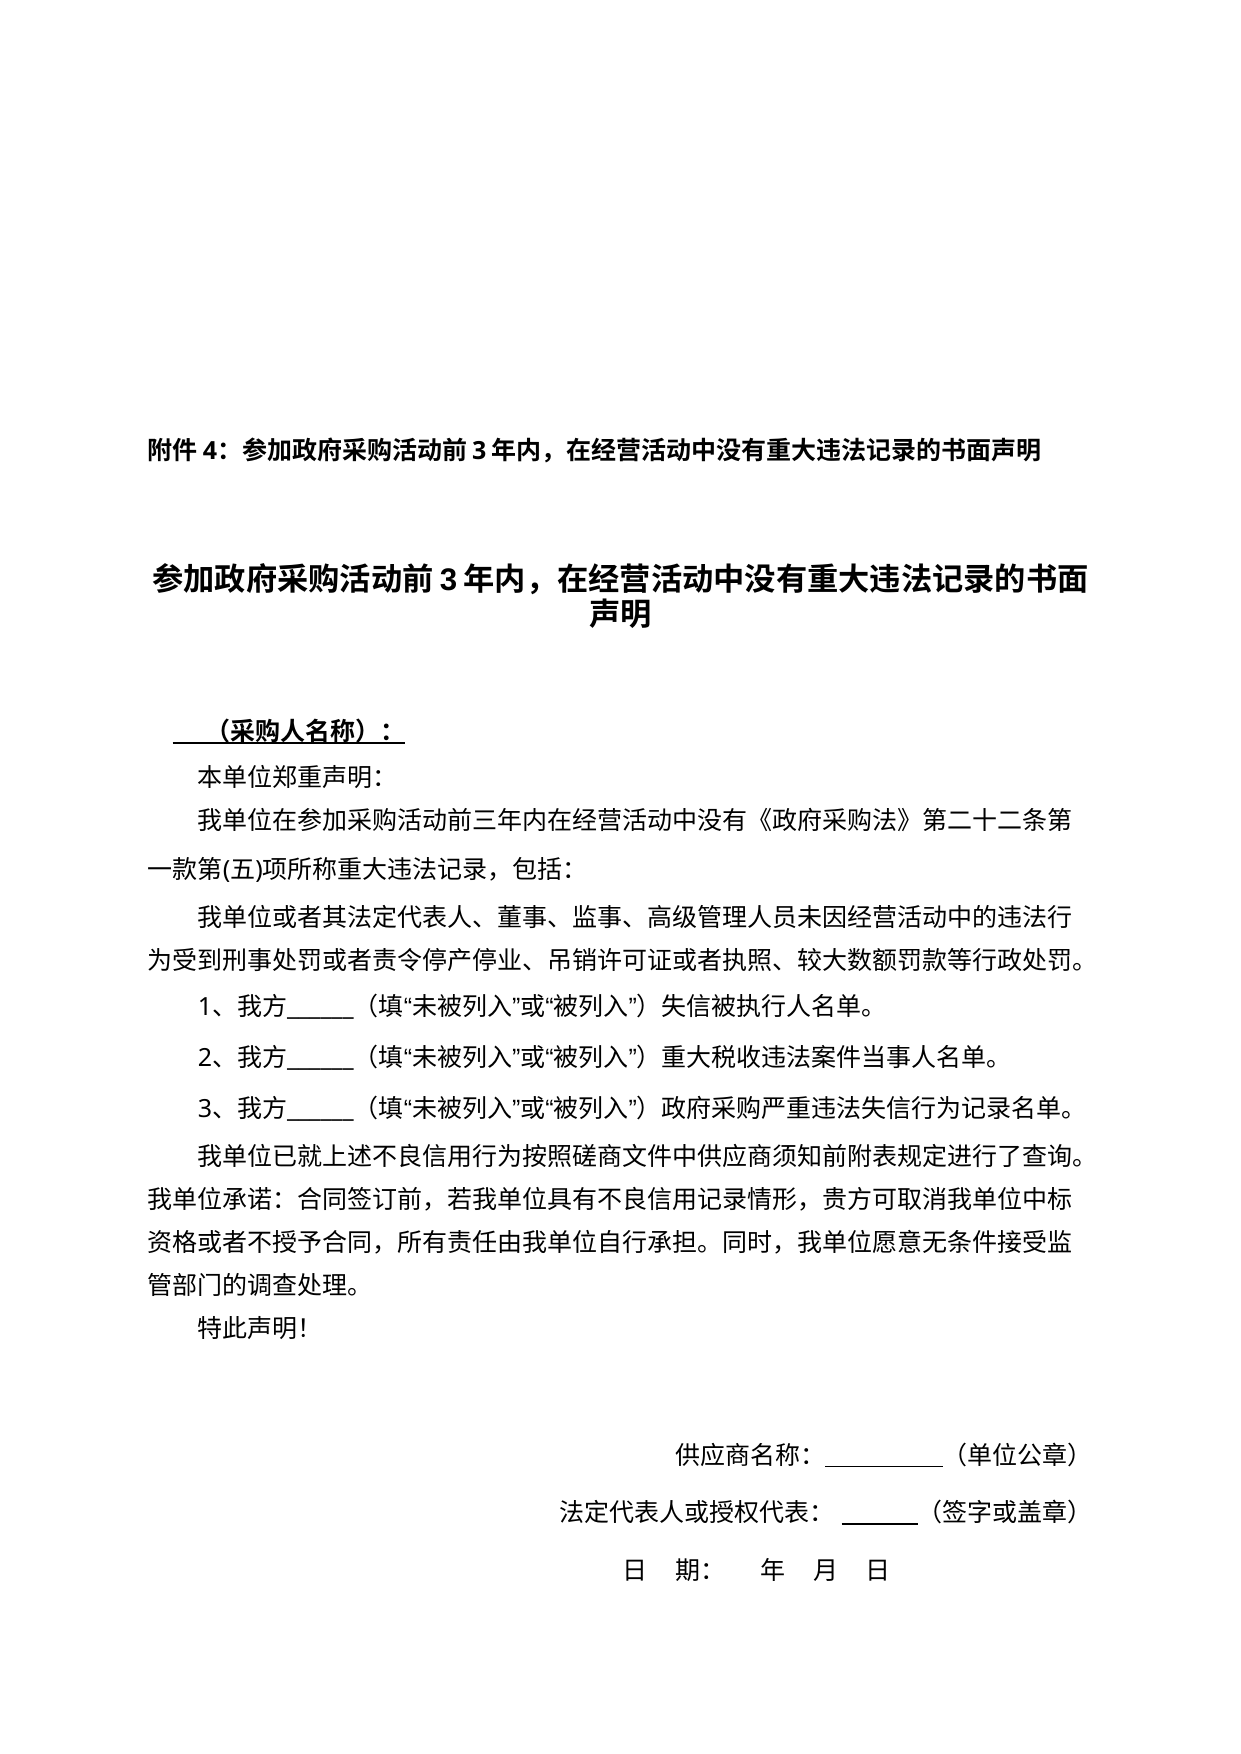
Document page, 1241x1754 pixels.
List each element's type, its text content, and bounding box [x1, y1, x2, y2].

text 法定代表人或授权代表： （签字或盖章） [148, 1498, 1093, 1527]
text （采购人名称）： [148, 717, 1093, 746]
text 供应商名称： （单位公章） [148, 1441, 1093, 1470]
text 1、我方______（填“未被列入”或“被列入”）失信被执行人名单。 [148, 989, 1093, 1023]
subtitle 附件4：参加政府采购活动前3年内，在经营活动中没有重大违法记录的书面声明 [148, 430, 1093, 466]
text 日 期： 年 月 日 [148, 1556, 1093, 1585]
text 我单位已就上述不良信用行为按照磋商文件中供应商须知前附表规定进行了查询。我单位承诺：合同签订前，若我单位具有不良信用记录情形，贵方可取消我单位中标资格或者不授予合同，所有责任由我单位自行承担。同时，我单位愿意无条件接受监管部门的调查处理。 [148, 1142, 1093, 1300]
text 我单位在参加采购活动前三年内在经营活动中没有《政府采购法》第二十二条第一款第(五)项所称重大违法记录，包括： [148, 806, 1093, 886]
text 3、我方______（填“未被列入”或“被列入”）政府采购严重违法失信行为记录名单。 [148, 1091, 1093, 1125]
text 2、我方______（填“未被列入”或“被列入”）重大税收违法案件当事人名单。 [148, 1040, 1093, 1074]
text 特此声明！ [148, 1314, 1093, 1343]
text 参加政府采购活动前3年内，在经营活动中没有重大违法记录的书面声明 [148, 561, 1093, 632]
text 我单位或者其法定代表人、董事、监事、高级管理人员未因经营活动中的违法行为受到刑事处罚或者责令停产停业、吊销许可证或者执照、较大数额罚款等行政处罚。 [148, 903, 1093, 974]
text 本单位郑重声明： [148, 763, 1093, 791]
